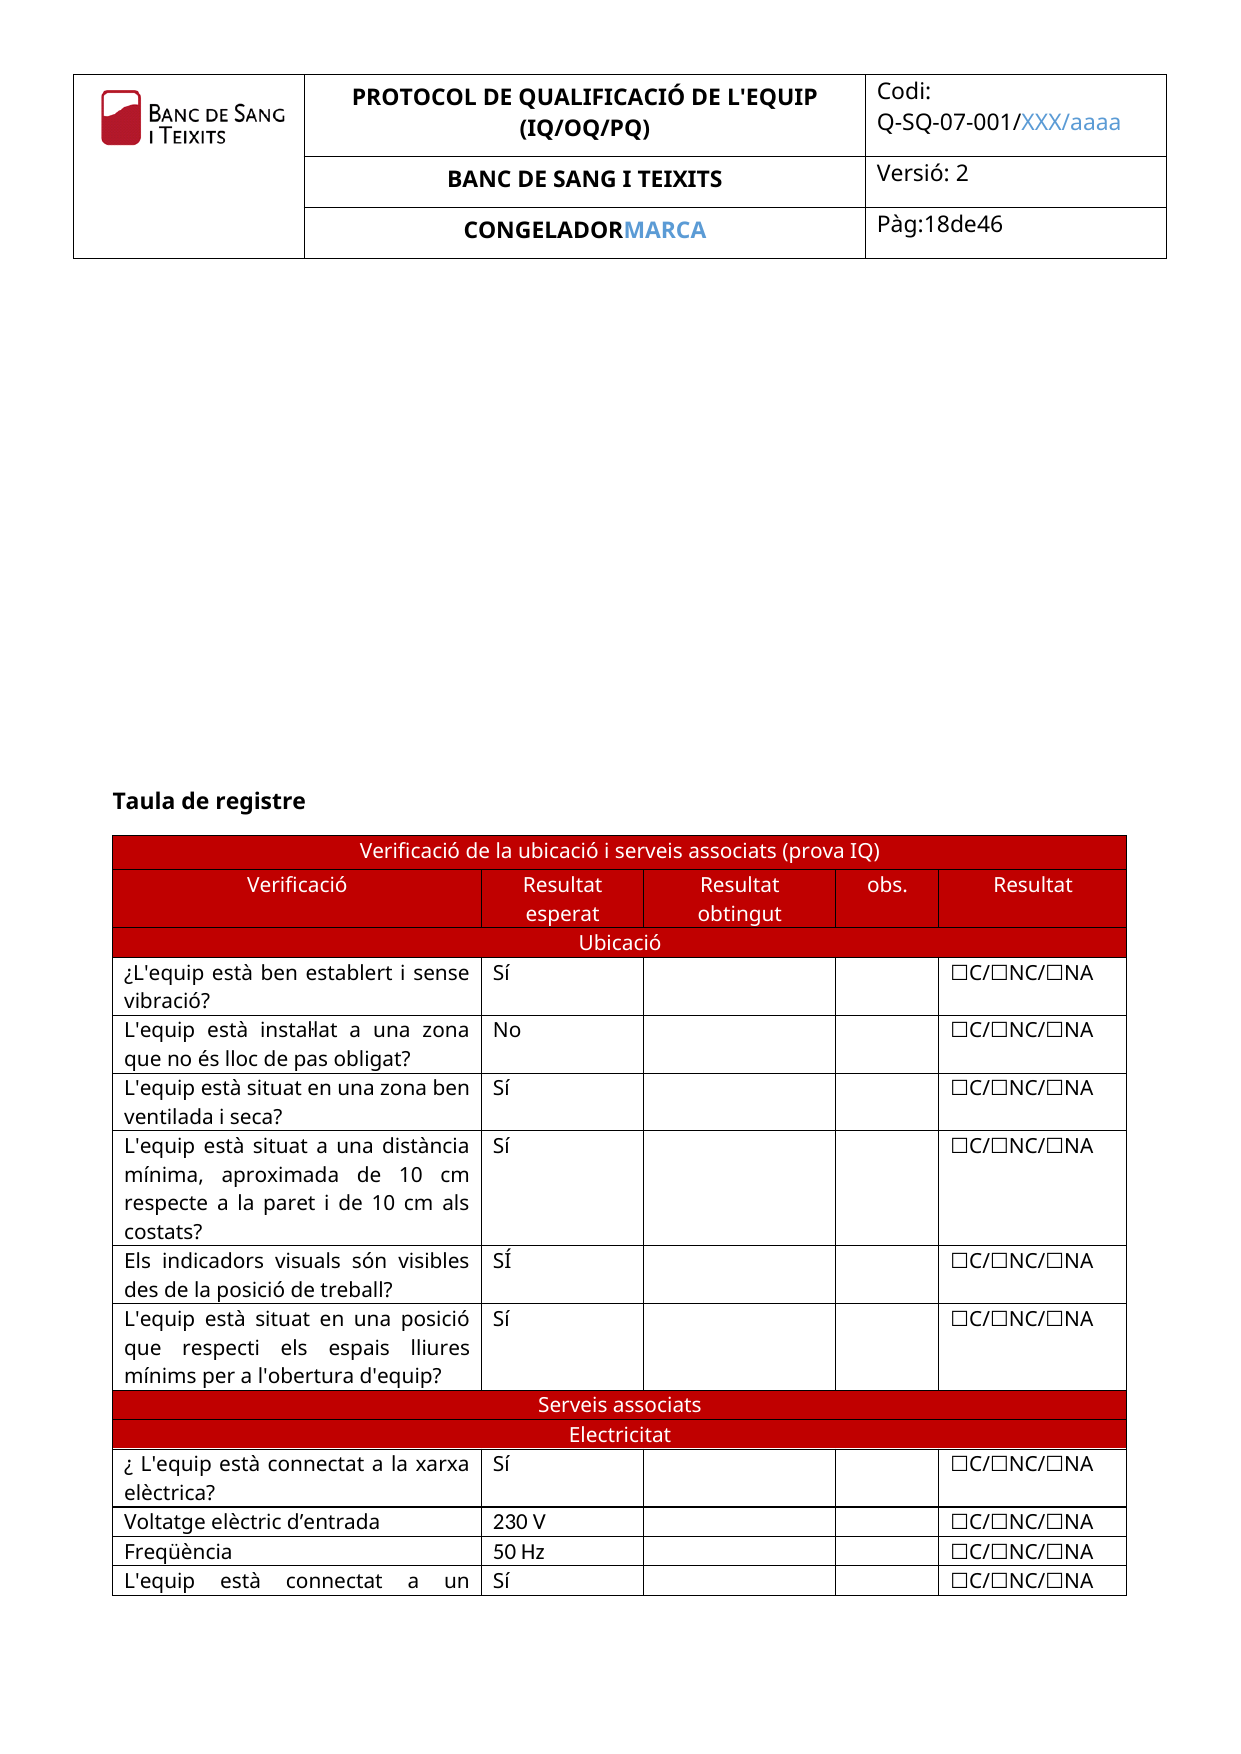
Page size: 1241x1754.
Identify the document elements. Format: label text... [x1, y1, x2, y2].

table_cell Verificació [113, 870, 481, 927]
table_cell Voltatge elèctric d’entrada [113, 1508, 481, 1536]
table_cell C/NC/NA [939, 1537, 1126, 1565]
table_header Verificació de la ubicació i serveis associats (prova IQ) [113, 836, 1126, 869]
table_cell Sí [482, 1450, 643, 1506]
table_cell obs. [836, 870, 938, 927]
table_cell Resultat esperat [482, 870, 643, 927]
table_cell [836, 1246, 938, 1303]
table_cell Sí [482, 1131, 643, 1245]
table_cell C/NC/NA [939, 1508, 1126, 1536]
text Taula de registre [112, 785, 1128, 816]
table_cell C/NC/NA [939, 1131, 1126, 1245]
table_cell ¿L'equip està ben establert i sense vibració? [113, 958, 481, 1014]
table_cell Electricitat [113, 1420, 1126, 1448]
table_cell Freqüència [113, 1537, 481, 1565]
table_cell C/NC/NA [939, 1246, 1126, 1303]
table_cell C/NC/NA [939, 958, 1126, 1014]
table_cell Ubicació [113, 928, 1126, 957]
table_cell Sí [482, 1304, 643, 1389]
table_cell C/NC/NA [939, 1016, 1126, 1072]
table_cell Serveis associats [113, 1391, 1126, 1419]
table_cell ¿ L'equip està connectat a la xarxa elèctrica? [113, 1450, 481, 1506]
table_cell C/NC/NA [939, 1074, 1126, 1130]
table_cell L'equip està connectat a un preferent? [113, 1566, 481, 1595]
picture [84, 75, 298, 159]
table_cell Resultat obtingut [644, 870, 835, 927]
table_cell Sí [482, 1566, 643, 1595]
table_cell SÍ [482, 1246, 643, 1303]
table_cell Sí [482, 958, 643, 1014]
table_cell L'equip està situat en una zona ben ventilada i seca? [113, 1074, 481, 1130]
table_cell [644, 1246, 835, 1303]
table_cell C/NC/NA [939, 1450, 1126, 1506]
table_cell C/NC/NA [939, 1304, 1126, 1389]
table_cell C/NC/NA [939, 1566, 1126, 1595]
table_cell No [482, 1016, 643, 1072]
table_cell Resultat [939, 870, 1126, 927]
table_cell Els indicadors visuals són visibles des de la posició de treball? [113, 1246, 481, 1303]
table_cell Sí [482, 1074, 643, 1130]
table_cell L'equip està situat en una posició que respecti els espais lliures mínims per a l'obertura d'equip? [113, 1304, 481, 1389]
table_cell L'equip està instal·lat a una zona que no és lloc de pas obligat? [113, 1016, 481, 1072]
table_cell L'equip està situat a una distància mínima, aproximada de 10 cm respecte a la paret i de 10 cm als costats? [113, 1131, 481, 1245]
